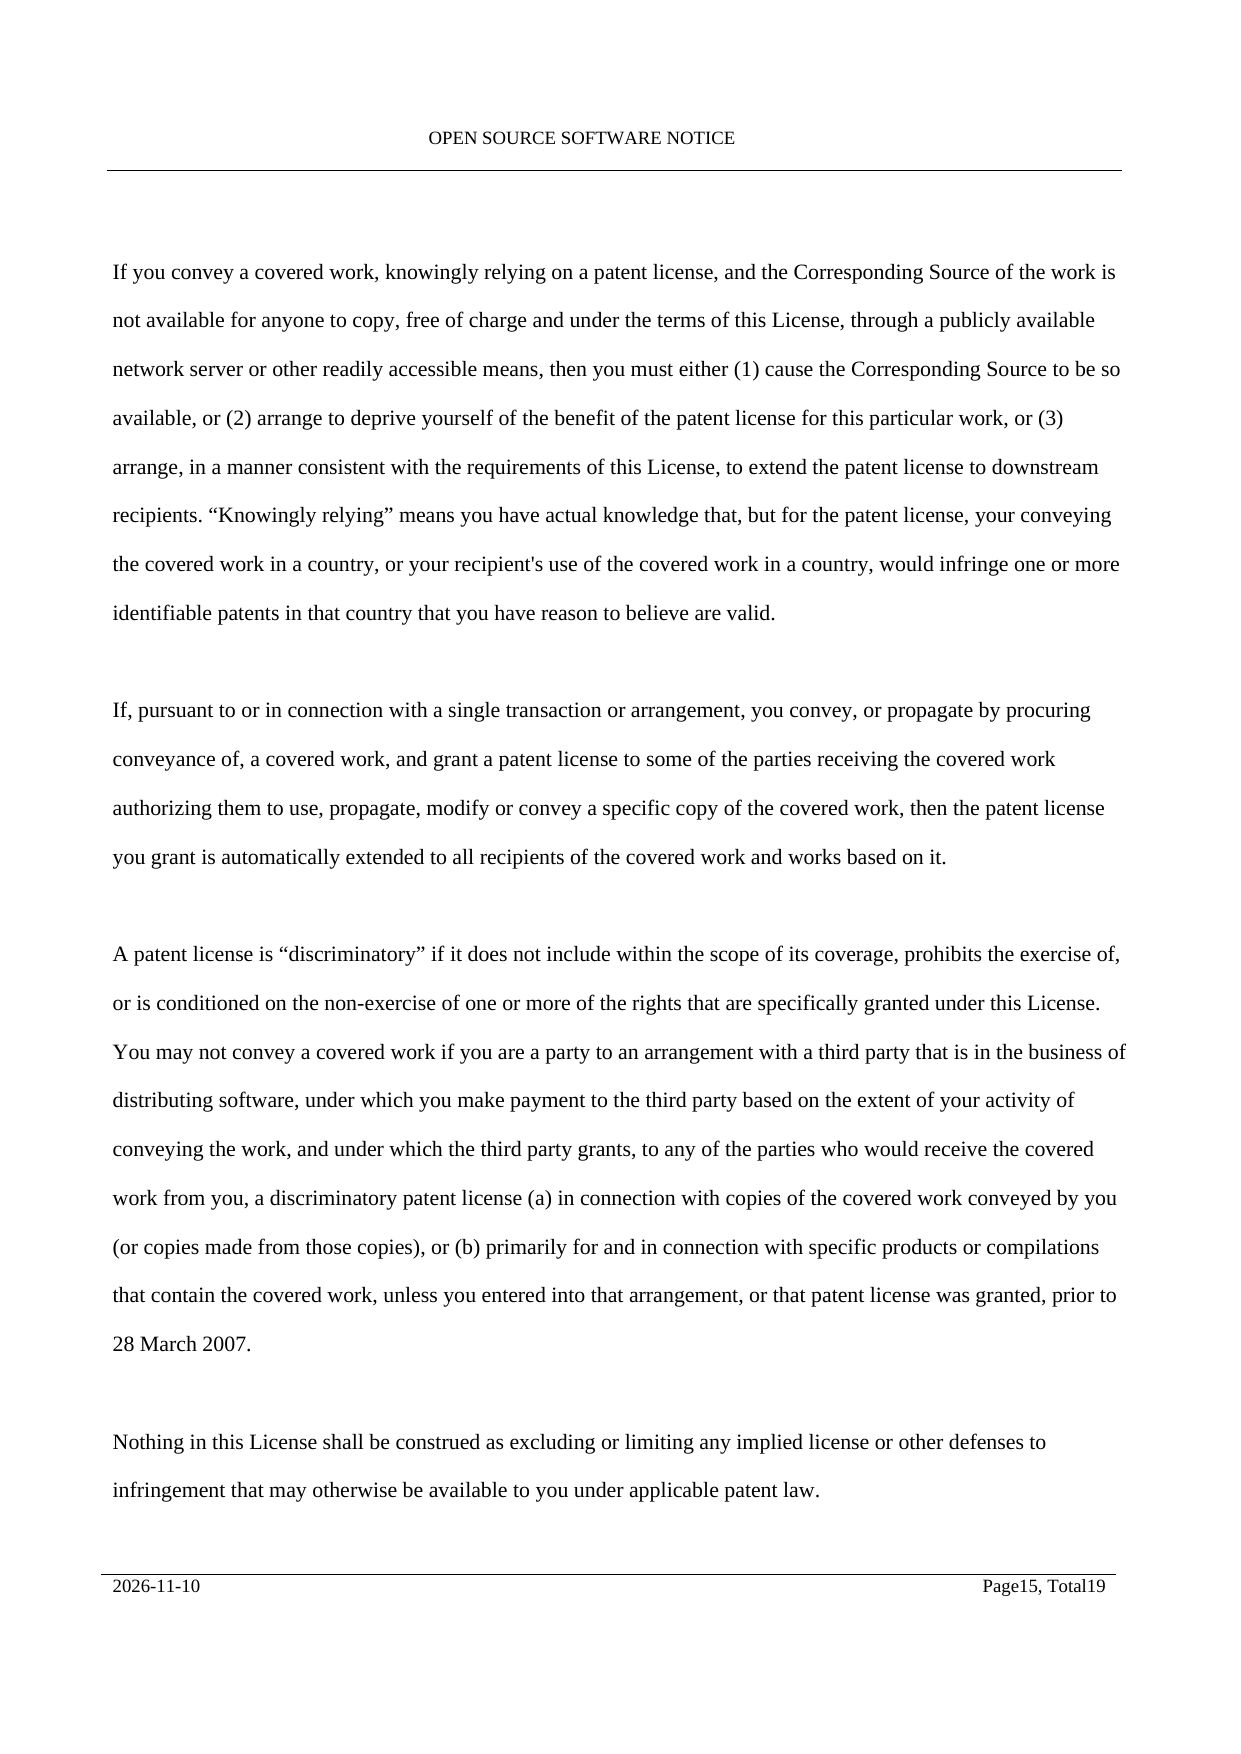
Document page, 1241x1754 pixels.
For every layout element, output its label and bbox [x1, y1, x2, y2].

text [112, 206, 1128, 1506]
